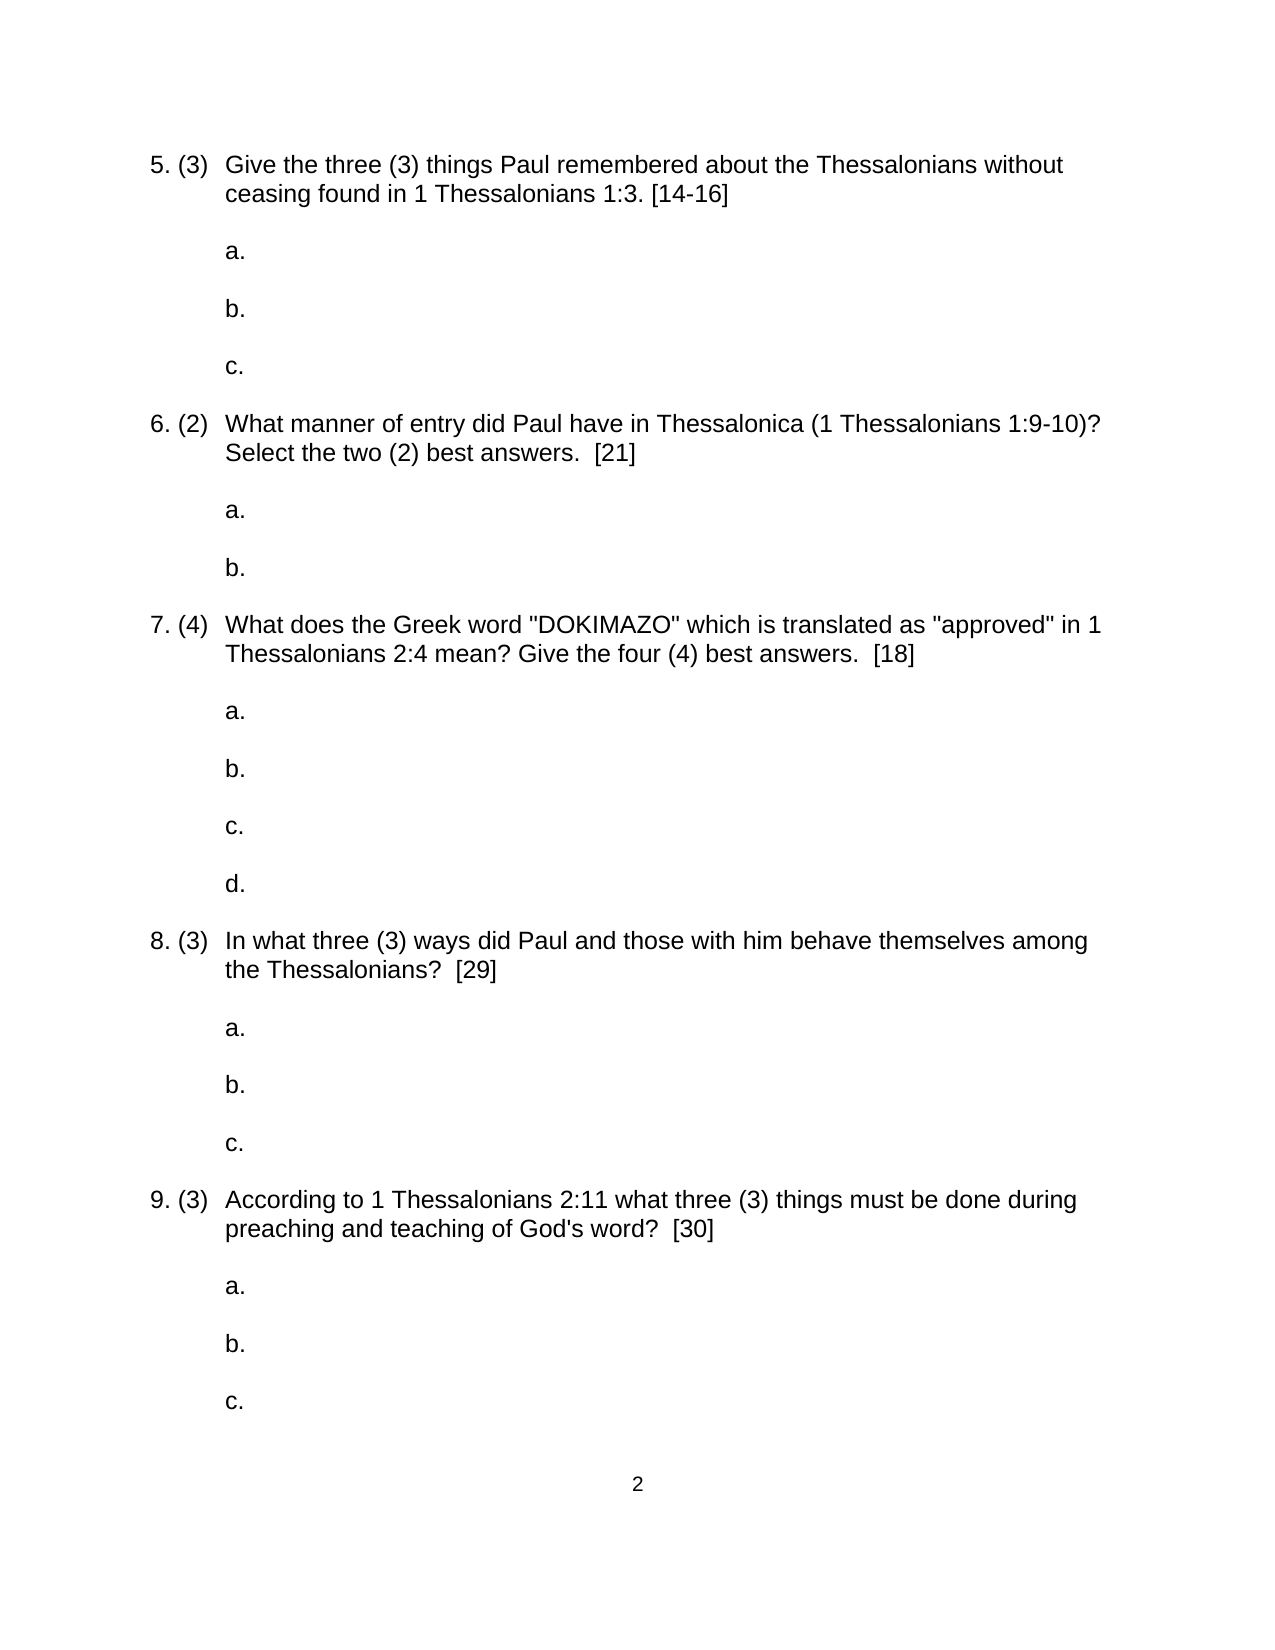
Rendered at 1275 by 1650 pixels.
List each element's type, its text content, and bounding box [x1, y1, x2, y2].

text a. [225, 696, 1125, 725]
text b. [225, 1329, 1125, 1357]
text c. [150, 1127, 1125, 1156]
text b. [150, 294, 1125, 322]
text d. [225, 869, 1125, 897]
text a. [150, 236, 1125, 265]
text 7. (4) What does the Greek word "DOKIMAZO" which is translated as "approved" in 1 Thessalonians 2:4 mean? Give the four (4) best answers. [18] [150, 610, 1125, 667]
text a. [150, 1012, 1125, 1041]
text a. [150, 495, 1125, 524]
text 9. (3) According to 1 Thessalonians 2:11 what three (3) things must be done during preaching and teaching of God's word? [30] [150, 1185, 1125, 1242]
text a. [225, 1271, 1125, 1300]
text 6. (2) What manner of entry did Paul have in Thessalonica (1 Thessalonians 1:9-10)? Select the two (2) best answers. [21] [150, 409, 1125, 466]
text b. [225, 754, 1125, 782]
text b. [150, 1070, 1125, 1099]
text b. [150, 552, 1125, 581]
text 5. (3) Give the three (3) things Paul remembered about the Thessalonians without ceasing found in 1 Thessalonians 1:3. [14-16] [150, 150, 1125, 207]
text c. [225, 811, 1125, 840]
text c. [225, 1386, 1125, 1415]
text 8. (3) In what three (3) ways did Paul and those with him behave themselves among the Thessalonians? [29] [150, 926, 1125, 984]
text c. [150, 351, 1125, 380]
